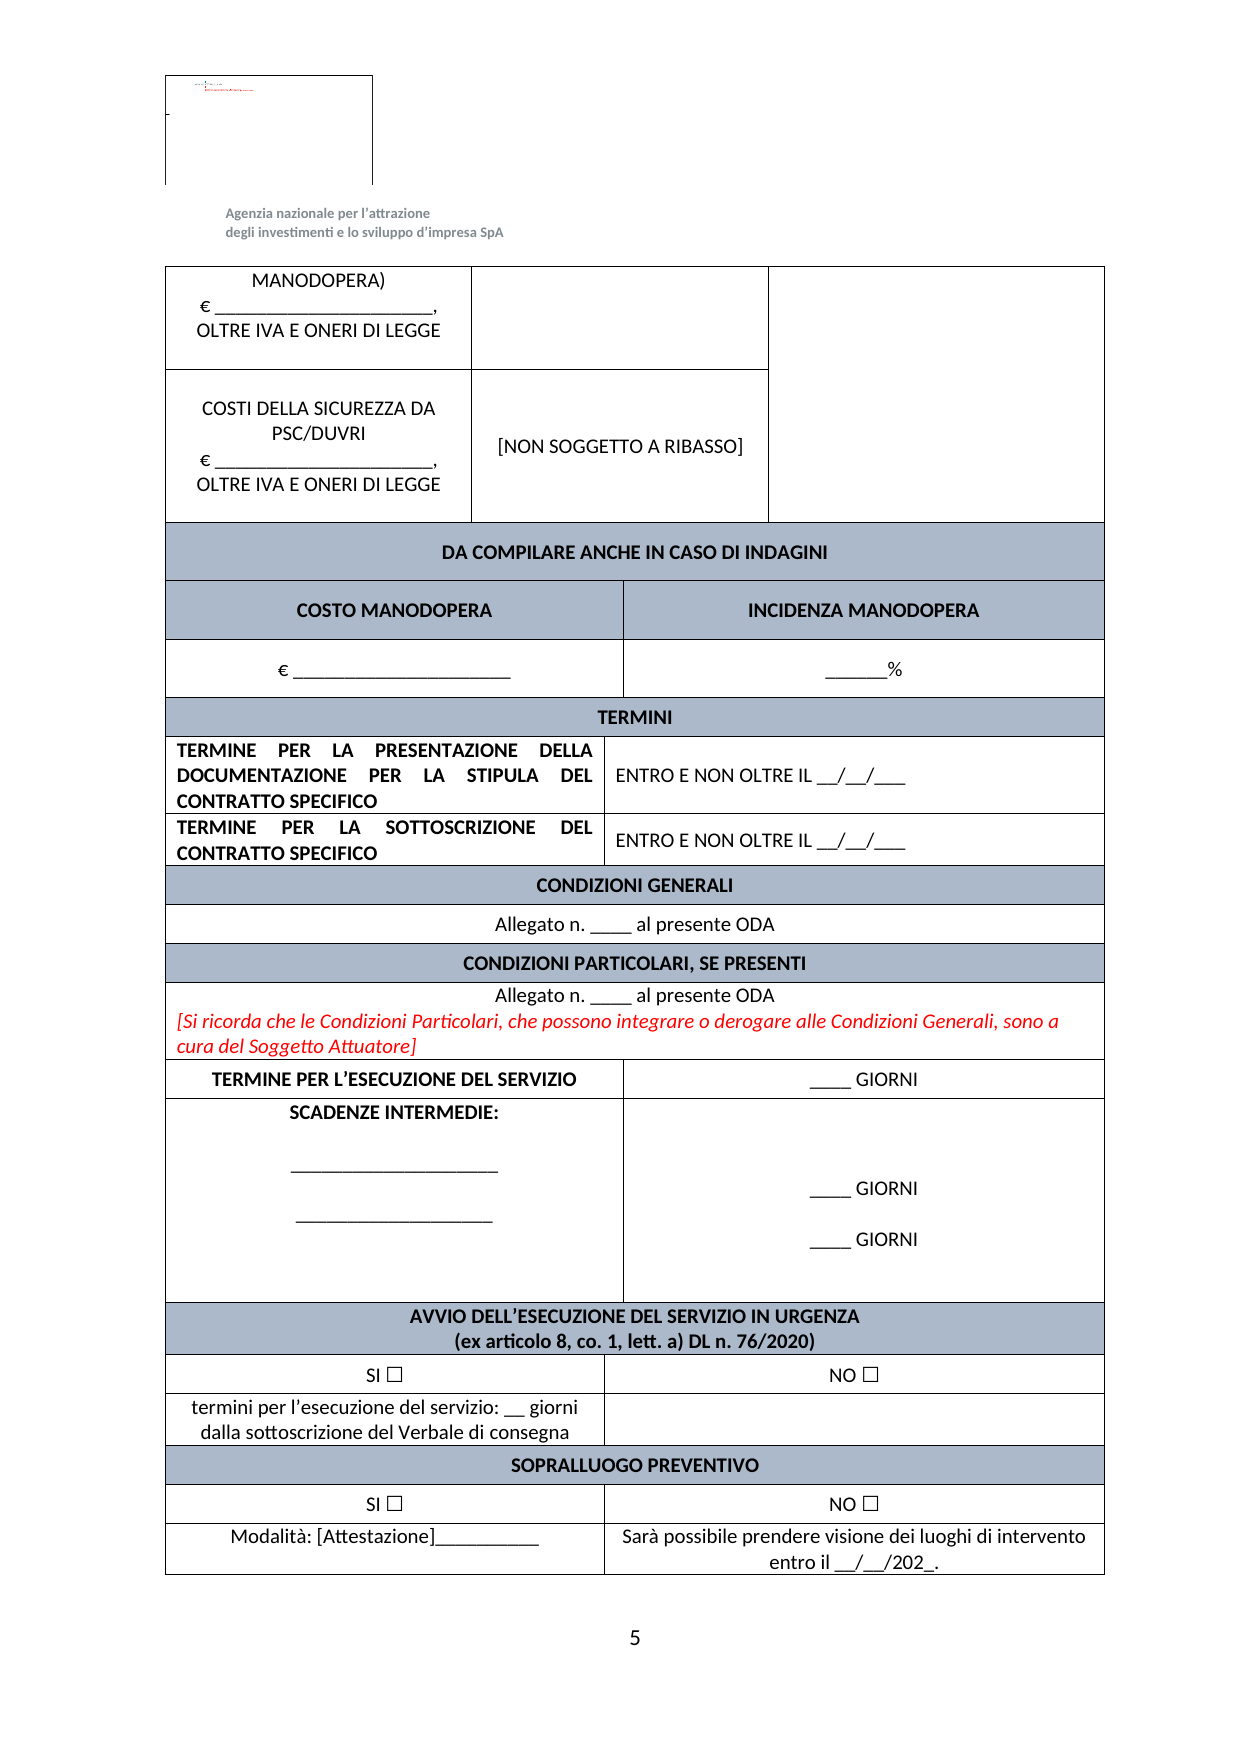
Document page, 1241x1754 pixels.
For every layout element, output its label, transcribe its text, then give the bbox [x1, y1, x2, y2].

table_cell INCIDENZA MANODOPERA [624, 581, 1104, 639]
table_cell TERMINE PER LA PRESENTAZIONE DELLA DOCUMENTAZIONE PER LA STIPULA DEL CONTRATTO SPECIFICO [166, 737, 604, 813]
table_cell CONDIZIONI PARTICOLARI, SE PRESENTI [166, 944, 1104, 982]
table_cell ____ GIORNI [624, 1060, 1104, 1098]
table_cell Allegato n. ____ al presente ODA [166, 905, 1104, 943]
table_cell Modalità: [Attestazione]__________ [166, 1524, 604, 1574]
table_cell SI [166, 1355, 604, 1393]
table_cell AVVIO DELL’ESECUZIONE DEL SERVIZIO IN URGENZA (ex articolo 8, co. 1, lett. a) DL n. 76/2020) [166, 1303, 1104, 1354]
table_cell TERMINE PER L’ESECUZIONE DEL SERVIZIO [166, 1060, 623, 1098]
table_cell termini per l’esecuzione del servizio: __ giorni dalla sottoscrizione del Verbale di consegna [166, 1394, 604, 1445]
table_cell TERMINE PER LA SOTTOSCRIZIONE DEL CONTRATTO SPECIFICO [166, 814, 604, 865]
table_cell SOPRALLUOGO PREVENTIVO [166, 1446, 1104, 1484]
table_cell NO [605, 1355, 1104, 1393]
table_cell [166, 267, 471, 368]
table_cell COSTO MANODOPERA [166, 581, 623, 639]
table_cell TERMINI [166, 698, 1104, 736]
table_cell SI [166, 1485, 604, 1522]
table_cell DA COMPILARE ANCHE IN CASO DI INDAGINI [166, 523, 1104, 580]
table_cell [605, 1394, 1104, 1445]
table_cell [NON SOGGETTO A RIBASSO] [472, 370, 768, 522]
table_cell NO [605, 1485, 1104, 1522]
table_cell € _____________________ [166, 640, 623, 697]
table_cell COSTI DELLA SICUREZZA DA PSC/DUVRI € _____________________, OLTRE IVA E ONERI DI LEGGE [166, 370, 471, 522]
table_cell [472, 267, 768, 368]
table_cell ENTRO E NON OLTRE IL __/__/___ [605, 737, 1104, 813]
table_cell Allegato n. ____ al presente ODA [Si ricorda che le Condizioni Particolari, che possono integrare o derogare alle Condizioni Generali, sono a cura del Soggetto Attuatore] [166, 983, 1104, 1059]
table_cell Sarà possibile prendere visione dei luoghi di intervento entro il __/__/202_. [605, 1524, 1104, 1574]
table_cell ENTRO E NON OLTRE IL __/__/___ [605, 814, 1104, 865]
table_cell ____ GIORNI ____ GIORNI [624, 1099, 1104, 1302]
table_cell ______% [624, 640, 1104, 697]
table_cell CONDIZIONI GENERALI [166, 866, 1104, 904]
table_cell SCADENZE INTERMEDIE: ____________________ ___________________ [166, 1099, 623, 1302]
